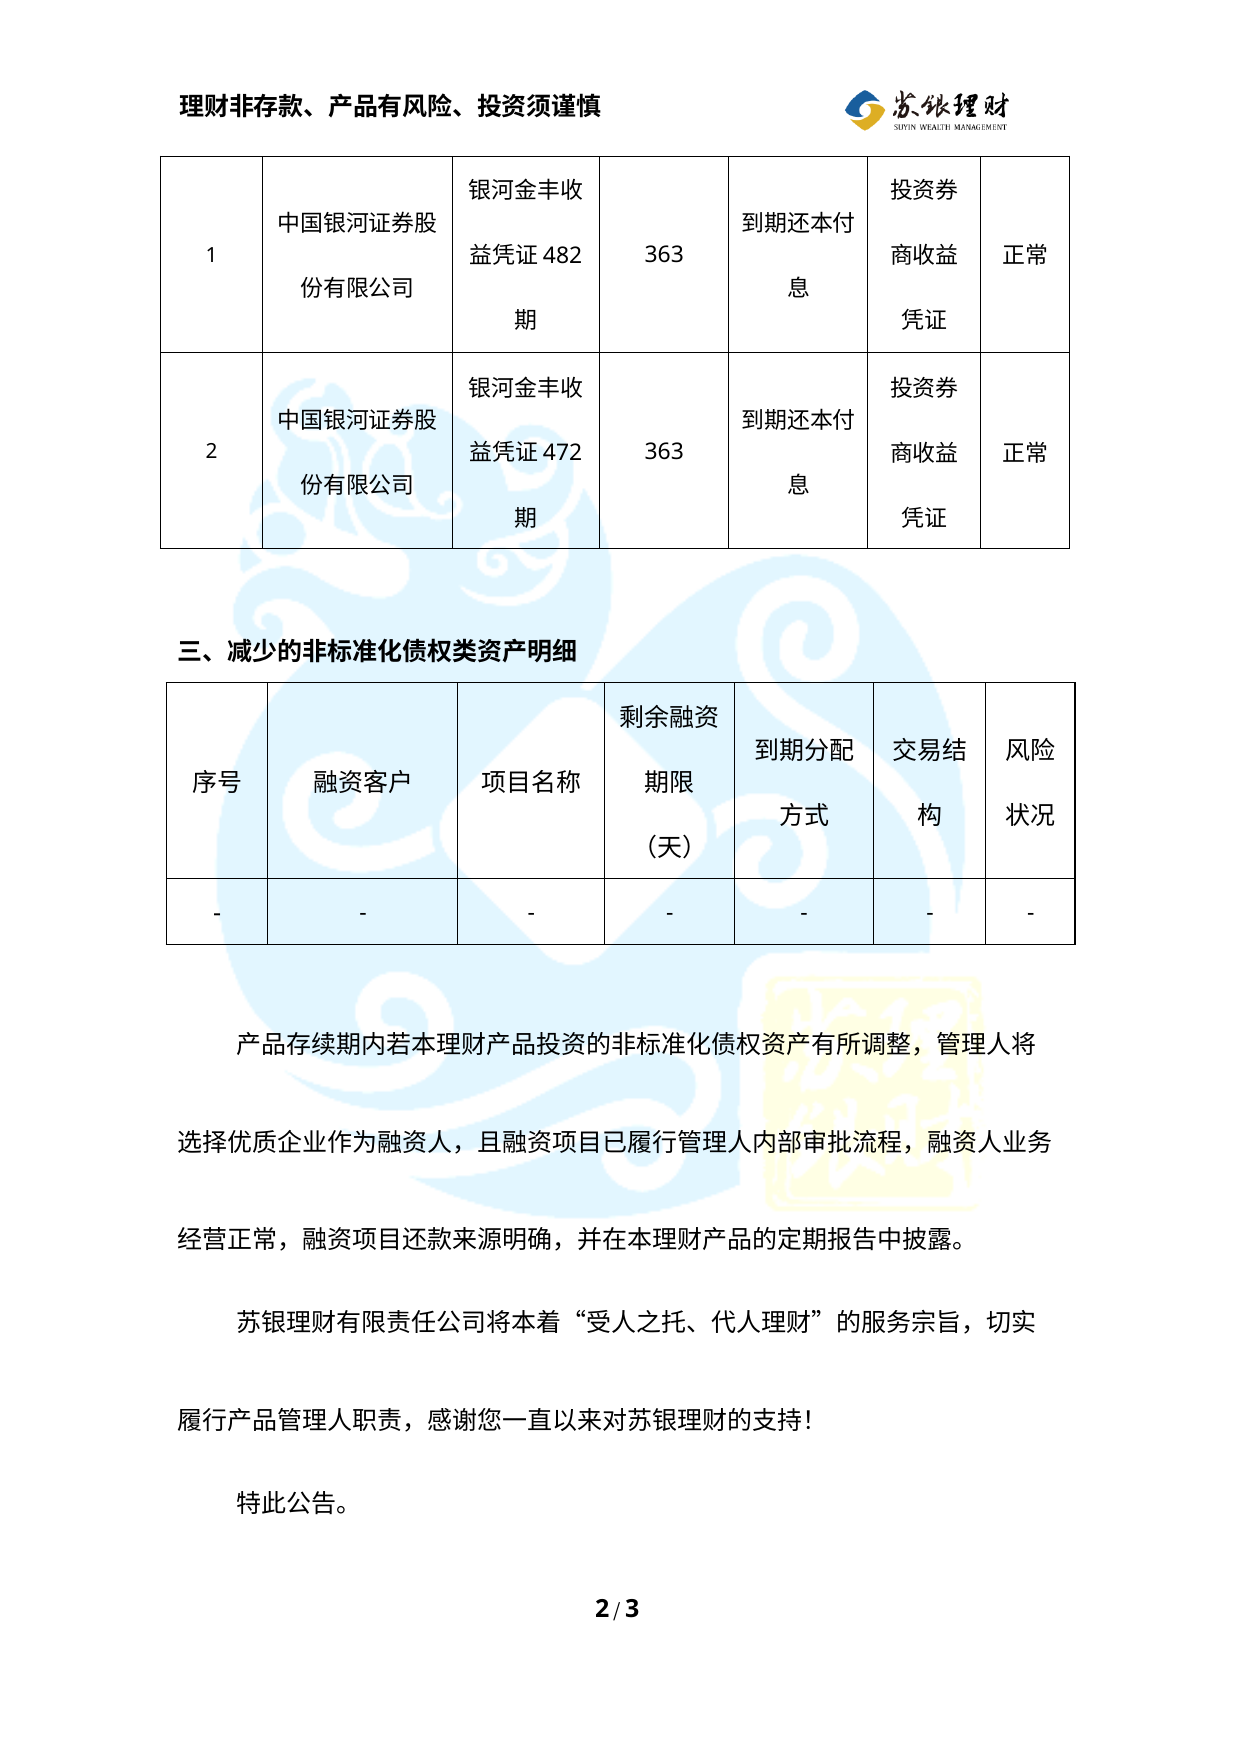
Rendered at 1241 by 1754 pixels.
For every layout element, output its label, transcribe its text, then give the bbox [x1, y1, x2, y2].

table_cell 投资券商收益凭证 [868, 157, 980, 352]
table_cell 正常 [981, 157, 1069, 352]
table_cell - [167, 879, 267, 944]
table_cell 2 [161, 353, 262, 548]
table_cell 1 [161, 157, 262, 352]
table_header 序号 [167, 683, 267, 878]
table_header 到期分配方式 [735, 683, 873, 878]
table_cell 银河金丰收益凭证472期 [453, 353, 599, 548]
text 苏银理财有限责任公司将本着“受人之托、代人理财”的服务宗旨，切实履行产品管理人职责，感谢您一直以来对苏银理财的支持！ [177, 1288, 1053, 1451]
table_cell 到期还本付息 [729, 353, 867, 548]
table_header 交易结构 [874, 683, 985, 878]
table_cell - [268, 879, 457, 944]
table_cell 中国银河证券股份有限公司 [263, 157, 452, 352]
text 产品存续期内若本理财产品投资的非标准化债权资产有所调整，管理人将选择优质企业作为融资人，且融资项目已履行管理人内部审批流程，融资人业务经营正常，融资项目还款来源明确，并在本理财产品的定期报告中披露。 [177, 1010, 1053, 1270]
table_cell 银河金丰收益凭证482期 [453, 157, 599, 352]
table_cell 到期还本付息 [729, 157, 867, 352]
table_header 风险状况 [986, 683, 1074, 878]
subtitle 减少的非标准化债权类资产明细 [177, 617, 1053, 682]
table_cell 363 [600, 157, 728, 352]
table_header 融资客户 [268, 683, 457, 878]
table_cell - [986, 879, 1074, 944]
text 特此公告。 [177, 1469, 1053, 1534]
table_header 项目名称 [458, 683, 604, 878]
table_cell 正常 [981, 353, 1069, 548]
table_header 剩余融资期限（天） [605, 683, 734, 878]
table_cell 363 [600, 353, 728, 548]
table_cell 中国银河证券股份有限公司 [263, 353, 452, 548]
picture [820, 72, 1039, 143]
table_cell - [458, 879, 604, 944]
table_cell - [735, 879, 873, 944]
table_cell 投资券商收益凭证 [868, 353, 980, 548]
table_cell - [874, 879, 985, 944]
table_cell - [605, 879, 734, 944]
